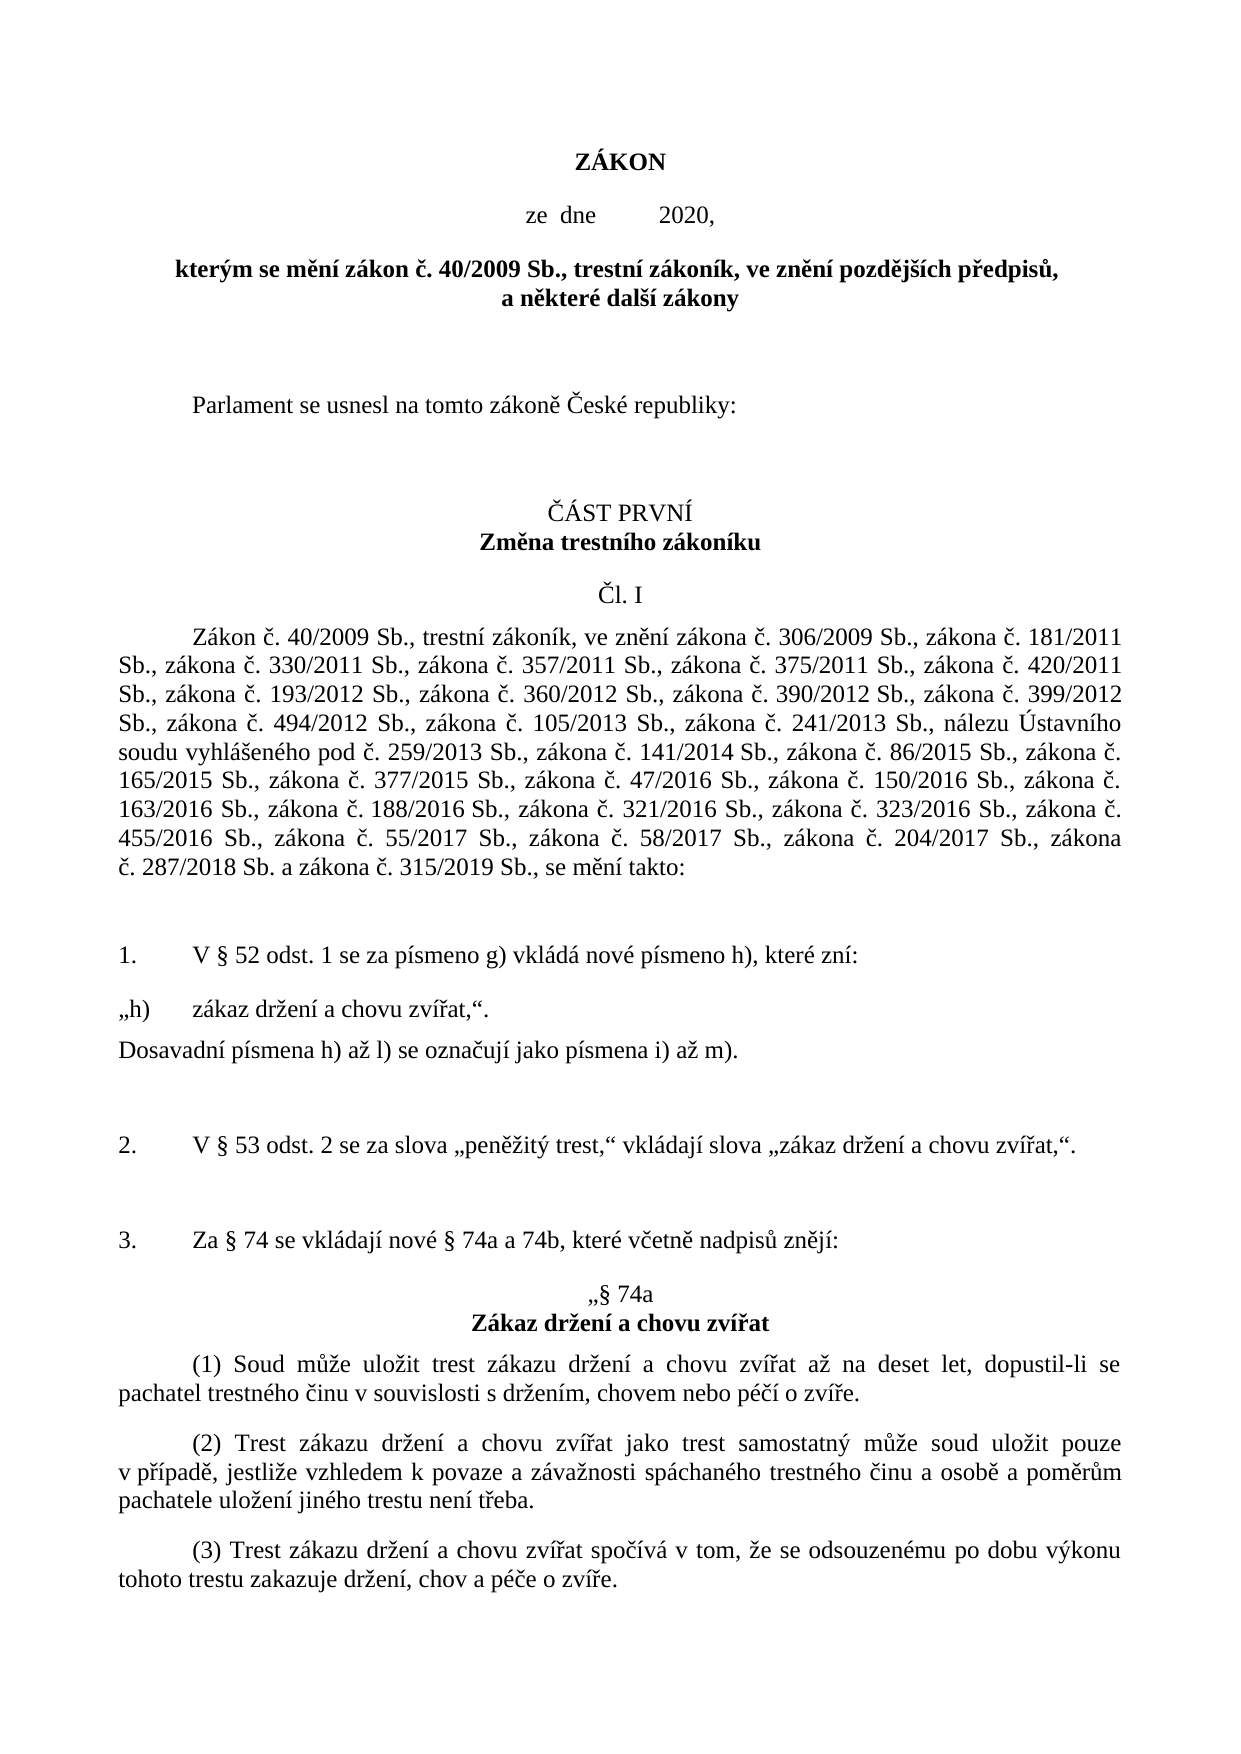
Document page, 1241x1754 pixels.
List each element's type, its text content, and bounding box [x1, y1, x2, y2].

text „§ 74a [118, 1279, 1122, 1308]
text (2) Trest zákazu držení a chovu zvířat jako trest samostatný může soud uložit pouze v případě, jestliže vzhledem k povaze a závažnosti spáchaného trestného činu a osobě a poměrům pachatele uložení jiného trestu není třeba. [118, 1428, 1122, 1514]
text 3. Za § 74 se vkládají nové § 74a a 74b, které včetně nadpisů znějí: [118, 1226, 1122, 1254]
text Zákon č. 40/2009 Sb., trestní zákoník, ve znění zákona č. 306/2009 Sb., zákona č. 181/2011 Sb., zákona č. 330/2011 Sb., zákona č. 357/2011 Sb., zákona č. 375/2011 Sb., zákona č. 420/2011 Sb., zákona č. 193/2012 Sb., zákona č. 360/2012 Sb., zákona č. 390/2012 Sb., zákona č. 399/2012 Sb., zákona č. 494/2012 Sb., zákona č. 105/2013 Sb., zákona č. 241/2013 Sb., nálezu Ústavního soudu vyhlášeného pod č. 259/2013 Sb., zákona č. 141/2014 Sb., zákona č. 86/2015 Sb., zákona č. 165/2015 Sb., zákona č. 377/2015 Sb., zákona č. 47/2016 Sb., zákona č. 150/2016 Sb., zákona č. 163/2016 Sb., zákona č. 188/2016 Sb., zákona č. 321/2016 Sb., zákona č. 323/2016 Sb., zákona č. 455/2016 Sb., zákona č. 55/2017 Sb., zákona č. 58/2017 Sb., zákona č. 204/2017 Sb., zákona č. 287/2018 Sb. a zákona č. 315/2019 Sb., se mění takto: [118, 622, 1122, 881]
text Změna trestního zákoníku [118, 527, 1122, 556]
text Zákaz držení a chovu zvířat [118, 1308, 1122, 1337]
text ze dne 2020, [118, 201, 1122, 229]
text (1) Soud může uložit trest zákazu držení a chovu zvířat až na deset let, dopustil-li se pachatel trestného činu v souvislosti s držením, chovem nebo péčí o zvíře. [118, 1349, 1122, 1407]
text ZÁKON [118, 147, 1122, 176]
text 1. V § 52 odst. 1 se za písmeno g) vkládá nové písmeno h), které zní: [118, 940, 1122, 969]
text Dosavadní písmena h) až l) se označují jako písmena i) až m). [118, 1035, 1122, 1064]
text (3) Trest zákazu držení a chovu zvířat spočívá v tom, že se odsouzenému po dobu výkonu tohoto trestu zakazuje držení, chov a péče o zvíře. [118, 1535, 1122, 1592]
text Čl. I [118, 581, 1122, 609]
text „h) zákaz držení a chovu zvířat,“. [118, 994, 1122, 1023]
text kterým se mění zákon č. 40/2009 Sb., trestní zákoník, ve znění pozdějších předpisů, a některé další zákony [118, 254, 1122, 312]
text Parlament se usnesl na tomto zákoně České republiky: [118, 391, 1122, 419]
text ČÁST první [118, 498, 1122, 527]
text 2. V § 53 odst. 2 se za slova „peněžitý trest,“ vkládají slova „zákaz držení a chovu zvířat,“. [118, 1131, 1122, 1159]
